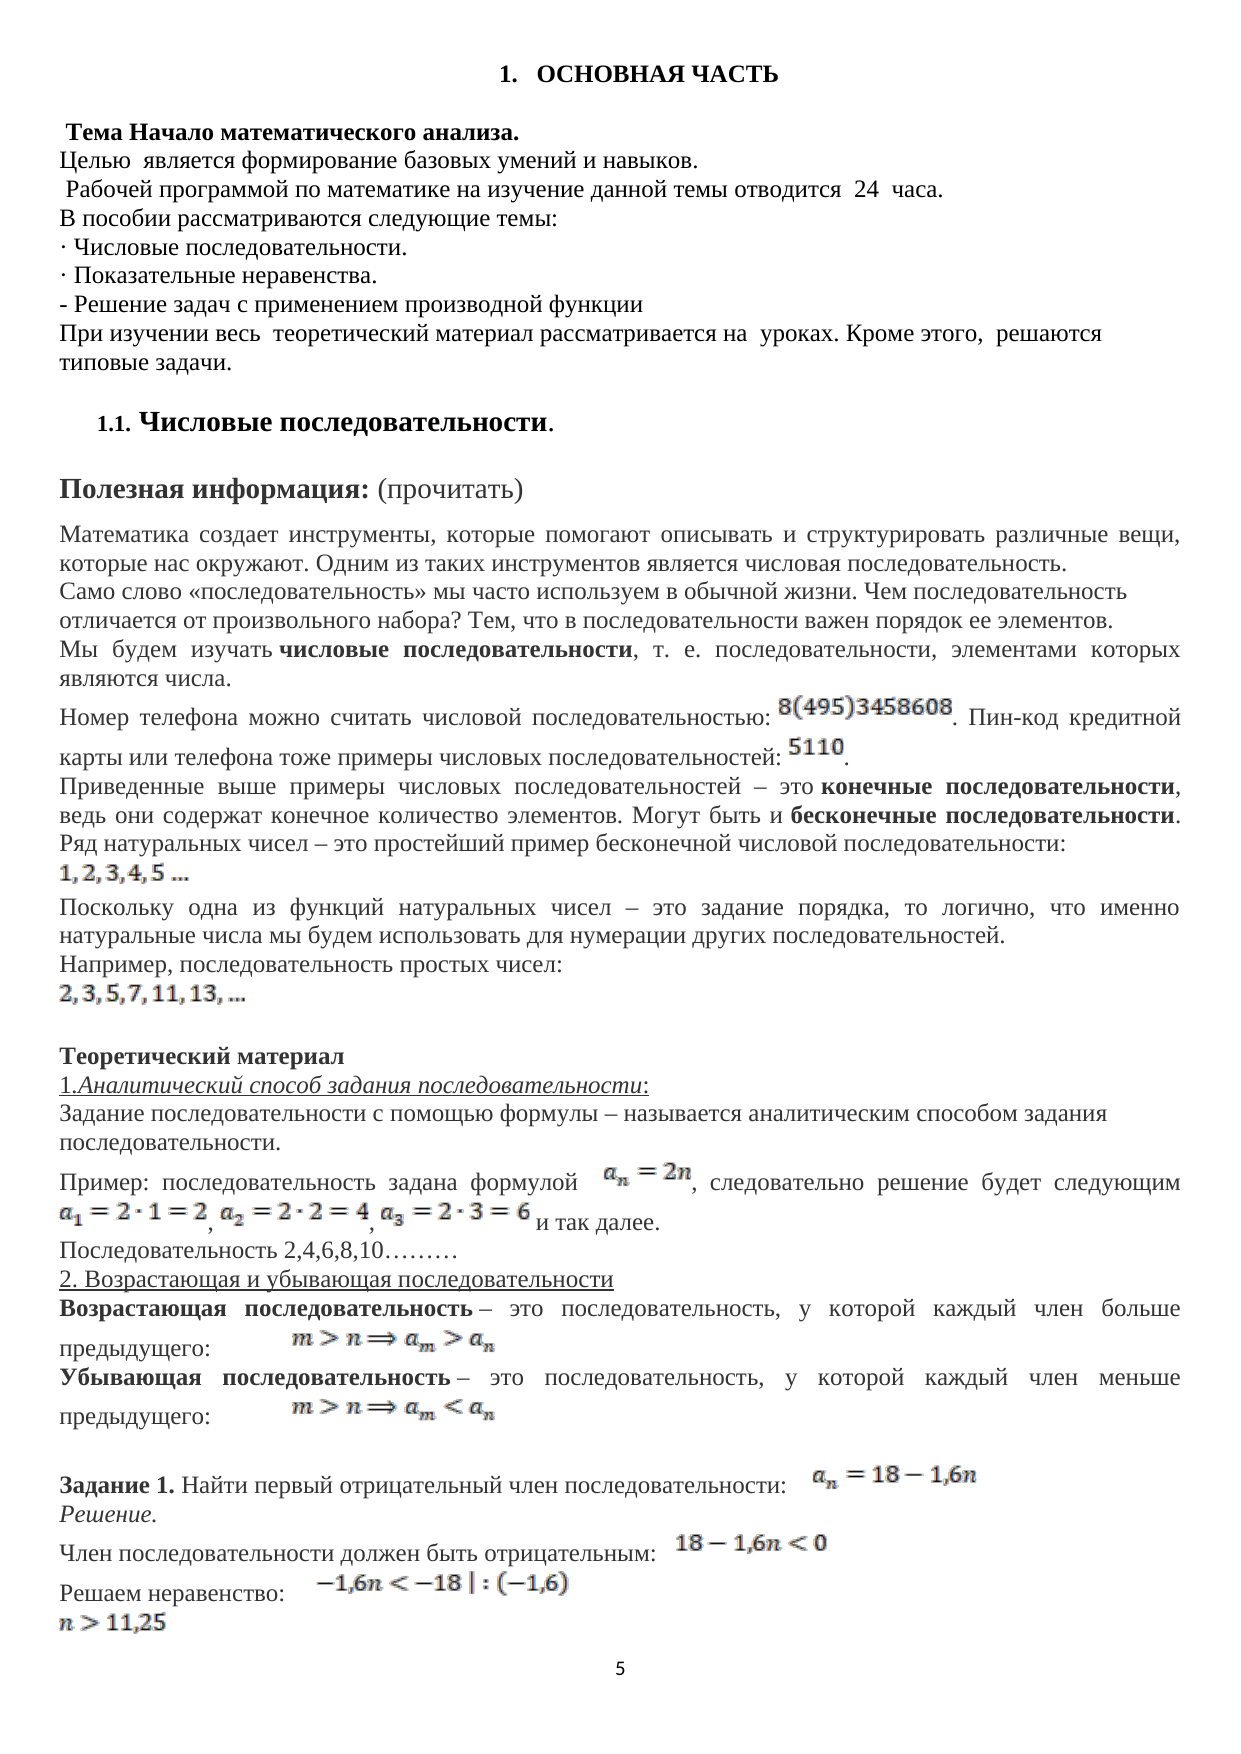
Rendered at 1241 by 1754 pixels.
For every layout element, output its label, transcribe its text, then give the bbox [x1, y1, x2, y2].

text Пример: последовательность задана формулой , следовательно решение будет следующим , , и так далее. [59, 1156, 1181, 1236]
picture [675, 1527, 828, 1562]
text Рабочей программой по математике на изучение данной темы отводится 24 часа. [59, 174, 1181, 203]
picture [292, 1390, 496, 1425]
picture [603, 1156, 692, 1191]
text Само слово «последовательность» мы часто используем в обычной жизни. Чем последовательность отличается от произвольного набора? Тем, что в последовательности важен порядок ее элементов. [59, 576, 1181, 634]
text Последовательность 2,4,6,8,10……… [59, 1236, 1181, 1264]
picture [59, 977, 245, 1013]
picture [778, 691, 952, 726]
text Математика создает инструменты, которые помогают описывать и структурировать различные вещи, которые нас окружают. Одним из таких инструментов является числовая последовательность. [59, 519, 1181, 576]
text Поскольку одна из функций натуральных чисел – это задание порядка, то логично, что именно натуральные числа мы будем использовать для нумерации других последовательностей. [59, 892, 1181, 949]
text Решаем неравенство: [59, 1567, 1181, 1607]
text Целью является формирование базовых умений и навыков. [59, 145, 1181, 174]
picture [316, 1567, 570, 1602]
text · Числовые последовательности. [59, 232, 1181, 260]
text Задание последовательности с помощью формулы – называется аналитическим способом задания последовательности. [59, 1098, 1181, 1156]
text Член последовательности должен быть отрицательным: [59, 1527, 1181, 1567]
text Убывающая последовательность – это последовательность, у которой каждый член меньше предыдущего: [59, 1362, 1181, 1430]
text · Показательные неравенства. [59, 260, 1181, 289]
text 1.Аналитический способ задания последовательности: [59, 1070, 1181, 1098]
picture [292, 1321, 496, 1357]
text Полезная информация: (прочитать) [59, 471, 1181, 505]
text Номер телефона можно считать числовой последовательностью: . Пин-код кредитной карты или телефона тоже примеры числовых последовательностей: . [59, 691, 1181, 771]
text Решение. [59, 1499, 1181, 1527]
text Задание 1. Найти первый отрицательный член последовательности: [59, 1459, 1181, 1499]
picture [59, 1195, 208, 1231]
text 2. Возрастающая и убывающая последовательности [59, 1264, 1181, 1293]
text Приведенные выше примеры числовых последовательностей – это конечные последовательности, ведь они содержат конечное количество элементов. Могут быть и бесконечные последовательности. Ряд натуральных чисел – это простейший пример бесконечной числовой последовательности: [59, 771, 1181, 857]
text Тема Начало математического анализа. [59, 117, 1181, 145]
picture [381, 1195, 530, 1231]
picture [59, 857, 189, 892]
text Возрастающая последовательность – это последовательность, у которой каждый член больше предыдущего: [59, 1293, 1181, 1362]
picture [220, 1195, 369, 1231]
picture [59, 1607, 167, 1642]
text - Решение задач с применением производной функции [59, 289, 1181, 318]
list ОСНОВНАЯ ЧАСТЬ [97, 59, 1181, 88]
text Мы будем изучать числовые последовательности, т. е. последовательности, элементами которых являются числа. [59, 634, 1181, 691]
text Например, последовательность простых чисел: [59, 949, 1181, 978]
picture [812, 1458, 977, 1494]
text В пособии рассматриваются следующие темы: [59, 203, 1181, 232]
list Числовые последовательности. [97, 404, 1181, 438]
text Теоретический материал [59, 1041, 1181, 1070]
picture [788, 731, 844, 766]
text При изучении весь теоретический материал рассматривается на уроках. Кроме этого, решаются типовые задачи. [59, 318, 1181, 375]
